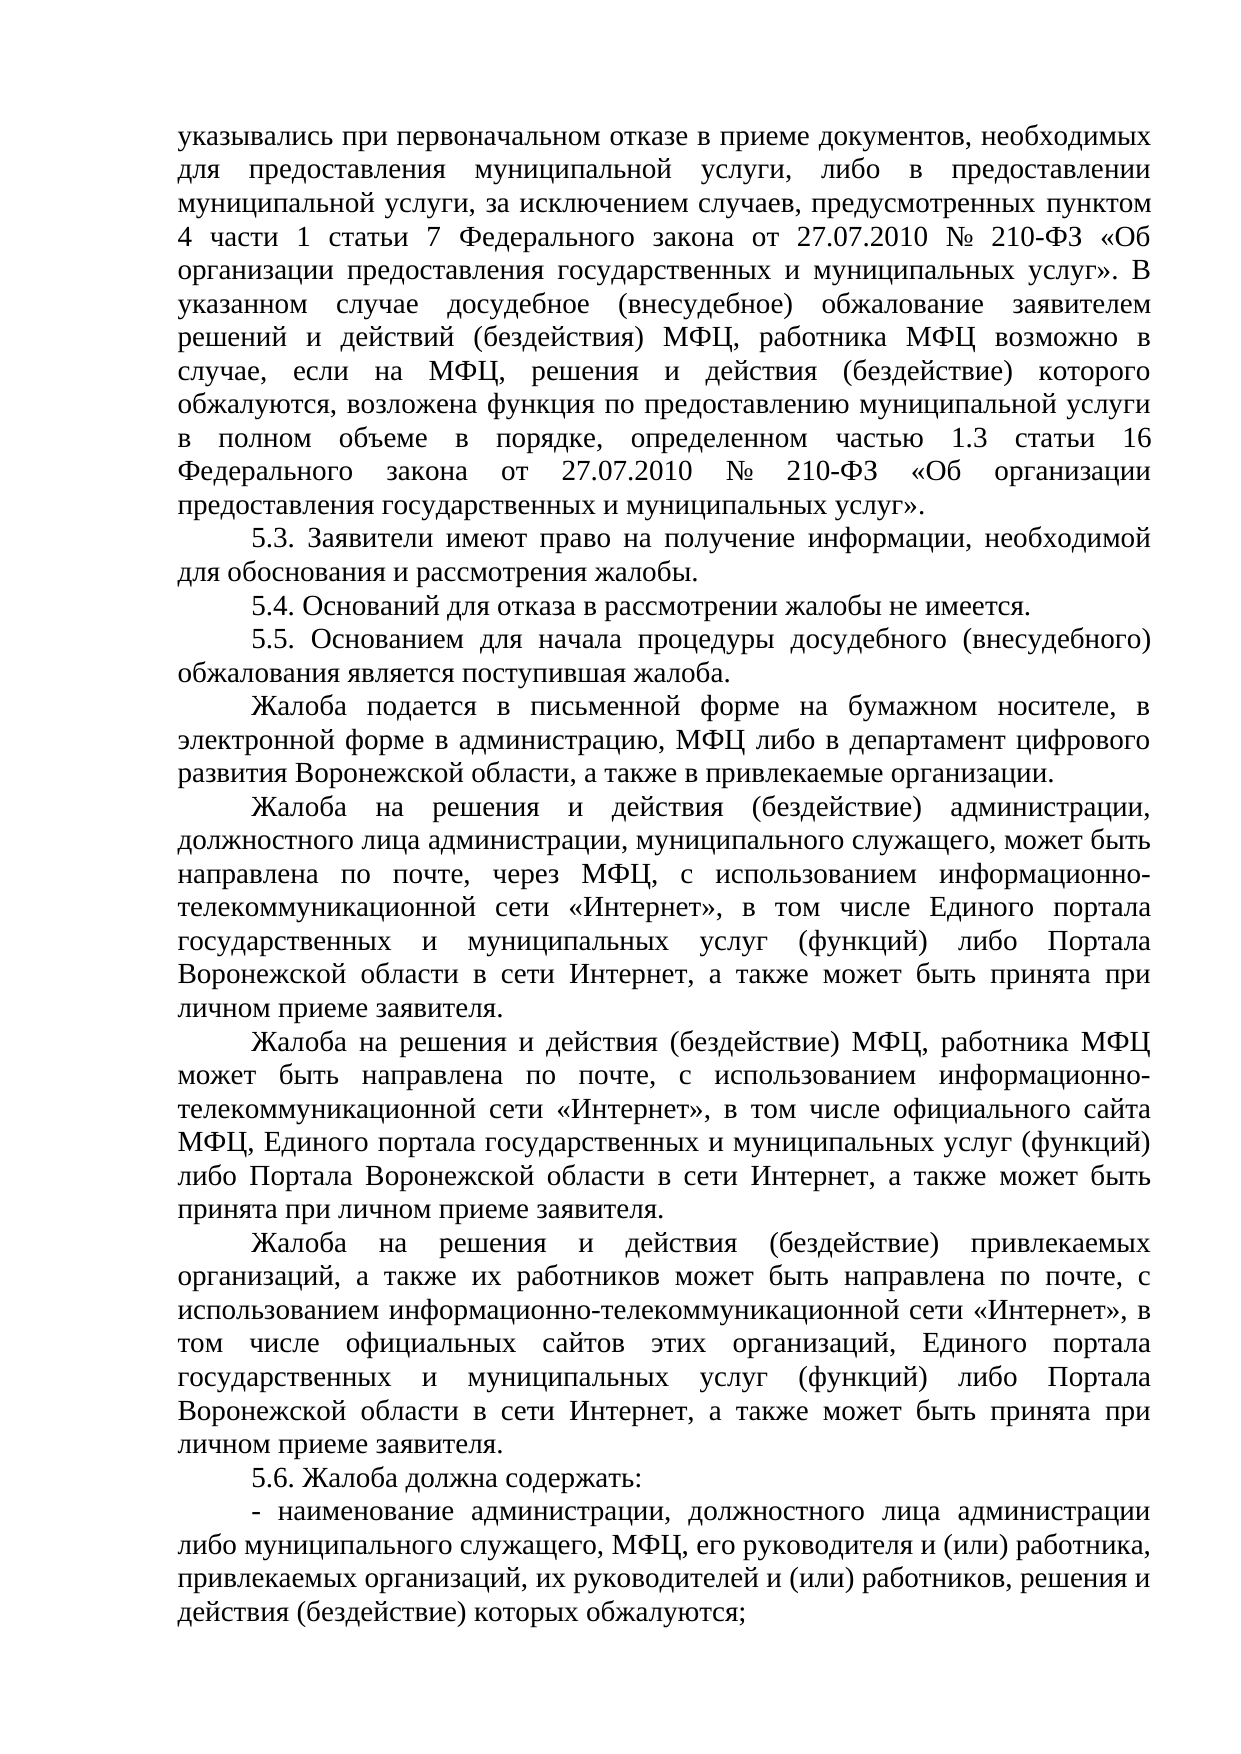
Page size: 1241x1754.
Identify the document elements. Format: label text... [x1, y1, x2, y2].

text - наименование администрации, должностного лица администрации либо муниципального служащего, МФЦ, его руководителя и (или) работника, привлекаемых организаций, их руководителей и (или) работников, решения и действия (бездействие) которых обжалуются; [177, 1493, 1152, 1627]
text Жалоба на решения и действия (бездействие) привлекаемых организаций, а также их работников может быть направлена по почте, с использованием информационно-телекоммуникационной сети «Интернет», в том числе официальных сайтов этих организаций, Единого портала государственных и муниципальных услуг (функций) либо Портала Воронежской области в сети Интернет, а также может быть принята при личном приеме заявителя. [177, 1225, 1152, 1460]
text 5.5. Основанием для начала процедуры досудебного (внесудебного) обжалования является поступившая жалоба. [177, 621, 1152, 688]
text Жалоба на решения и действия (бездействие) администрации, должностного лица администрации, муниципального служащего, может быть направлена по почте, через МФЦ, с использованием информационно-телекоммуникационной сети «Интернет», в том числе Единого портала государственных и муниципальных услуг (функций) либо Портала Воронежской области в сети Интернет, а также может быть принята при личном приеме заявителя. [177, 789, 1152, 1024]
text Жалоба на решения и действия (бездействие) МФЦ, работника МФЦ может быть направлена по почте, с использованием информационно-телекоммуникационной сети «Интернет», в том числе официального сайта МФЦ, Единого портала государственных и муниципальных услуг (функций) либо Портала Воронежской области в сети Интернет, а также может быть принята при личном приеме заявителя. [177, 1024, 1152, 1225]
text Жалоба подается в письменной форме на бумажном носителе, в электронной форме в администрацию, МФЦ либо в департамент цифрового развития Воронежской области, а также в привлекаемые организации. [177, 688, 1152, 789]
text 5.3. Заявители имеют право на получение информации, необходимой для обоснования и рассмотрения жалобы. [177, 521, 1152, 588]
text 5.6. Жалоба должна содержать: [177, 1460, 1152, 1493]
text 5.4. Оснований для отказа в рассмотрении жалобы не имеется. [177, 588, 1152, 621]
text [177, 118, 1152, 521]
